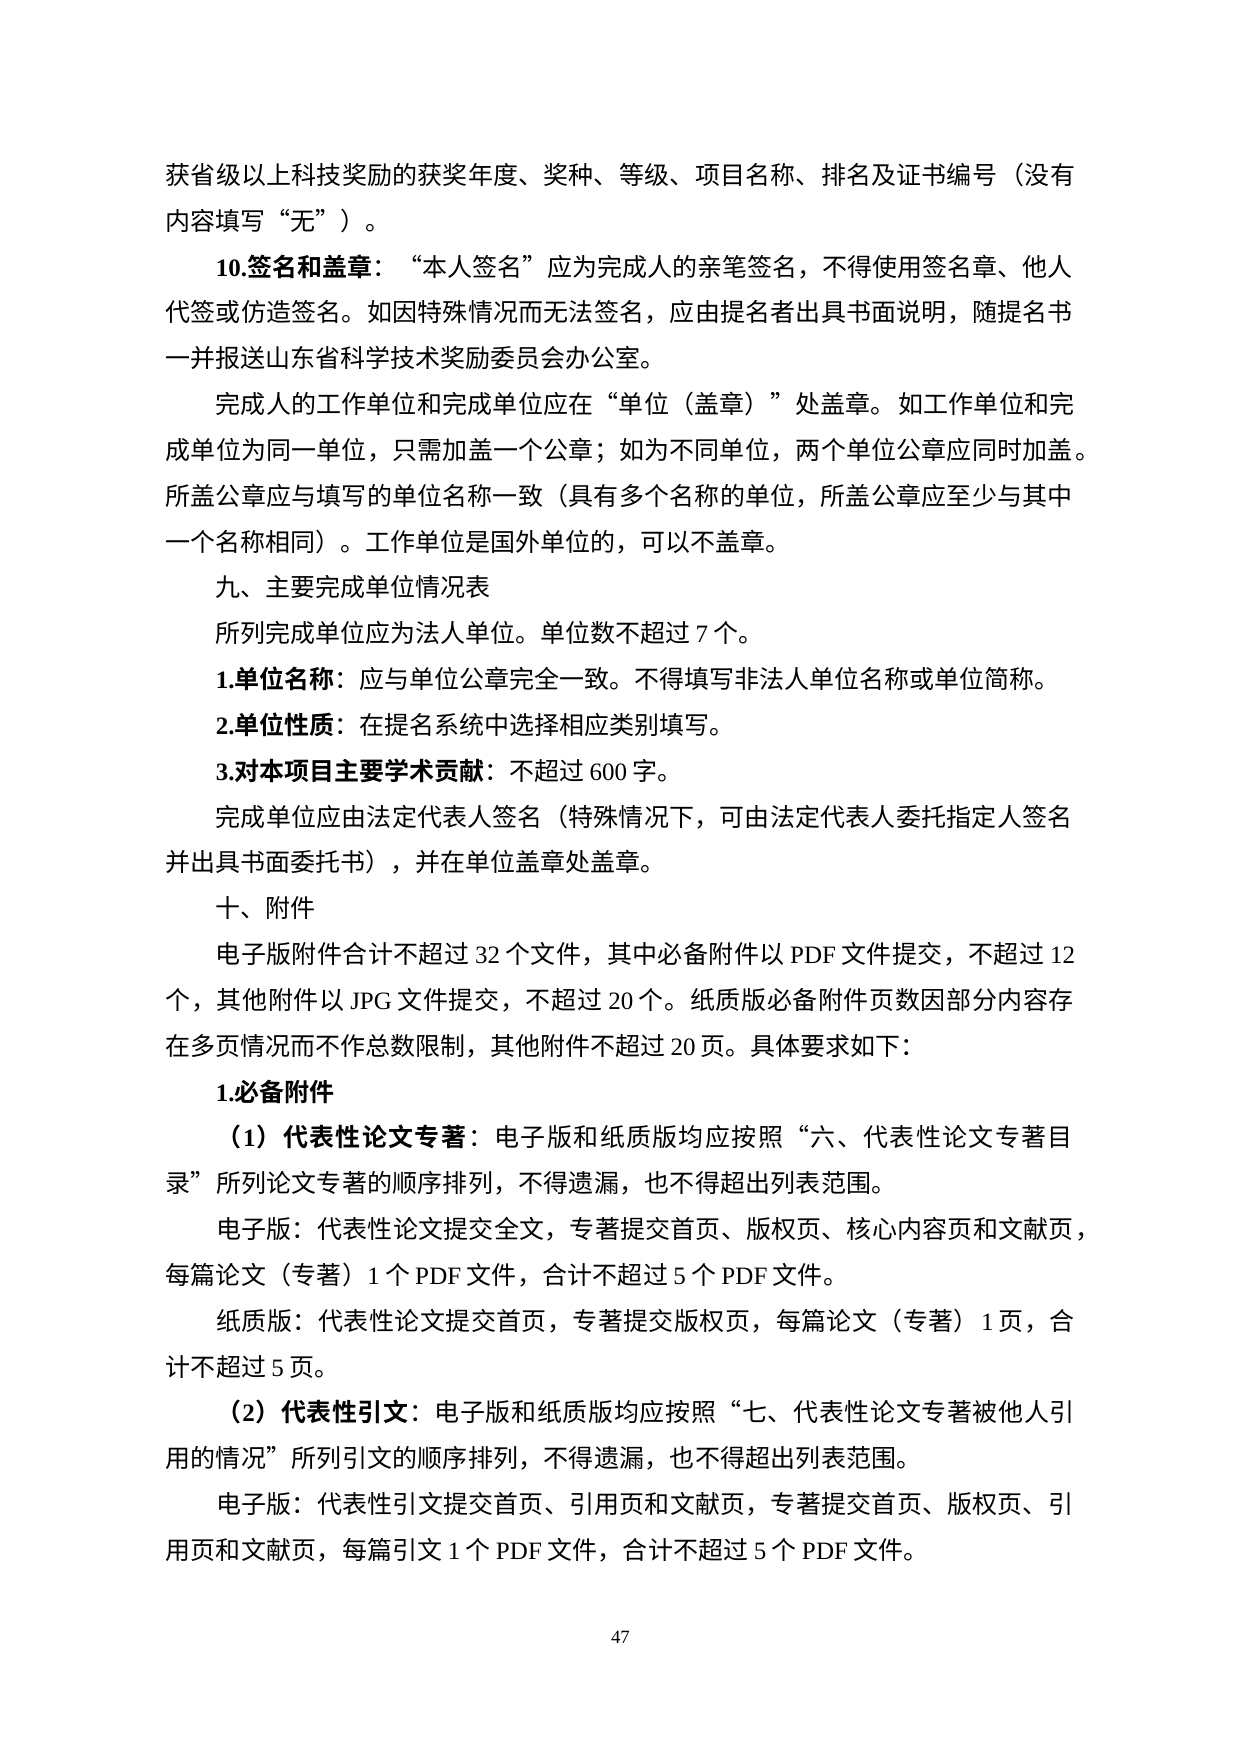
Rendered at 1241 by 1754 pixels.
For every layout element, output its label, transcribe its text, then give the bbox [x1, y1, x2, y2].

text 十、附件 [165, 881, 1075, 927]
text 2.单位性质：在提名系统中选择相应类别填写。 [165, 698, 1075, 743]
text （2）代表性引文：电子版和纸质版均应按照“七、代表性论文专著被他人引用的情况”所列引文的顺序排列，不得遗漏，也不得超出列表范围。 [165, 1385, 1075, 1477]
text 所列完成单位应为法人单位。单位数不超过7个。 [165, 606, 1075, 652]
text 3.对本项目主要学术贡献：不超过600字。 [165, 743, 1075, 789]
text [165, 148, 1075, 239]
text 电子版附件合计不超过32个文件，其中必备附件以PDF文件提交，不超过12个，其他附件以JPG文件提交，不超过20个。纸质版必备附件页数因部分内容存在多页情况而不作总数限制，其他附件不超过20页。具体要求如下： [165, 927, 1075, 1064]
text 完成单位应由法定代表人签名（特殊情况下，可由法定代表人委托指定人签名并出具书面委托书），并在单位盖章处盖章。 [165, 789, 1075, 881]
text 电子版：代表性引文提交首页、引用页和文献页，专著提交首页、版权页、引用页和文献页，每篇引文1个PDF文件，合计不超过5个PDF文件。 [165, 1477, 1075, 1568]
text （1）代表性论文专著：电子版和纸质版均应按照“六、代表性论文专著目录”所列论文专著的顺序排列，不得遗漏，也不得超出列表范围。 [165, 1110, 1075, 1202]
text 九、主要完成单位情况表 [165, 560, 1075, 606]
text 纸质版：代表性论文提交首页，专著提交版权页，每篇论文（专著）1页，合计不超过5页。 [165, 1293, 1075, 1385]
text 1.单位名称：应与单位公章完全一致。不得填写非法人单位名称或单位简称。 [165, 652, 1075, 698]
text 10.签名和盖章：“本人签名”应为完成人的亲笔签名，不得使用签名章、他人代签或仿造签名。如因特殊情况而无法签名，应由提名者出具书面说明，随提名书一并报送山东省科学技术奖励委员会办公室。 [165, 239, 1075, 377]
text 电子版：代表性论文提交全文，专著提交首页、版权页、核心内容页和文献页，每篇论文（专著）1个PDF文件，合计不超过5个PDF文件。 [165, 1202, 1075, 1293]
text 完成人的工作单位和完成单位应在“单位（盖章）”处盖章。如工作单位和完成单位为同一单位，只需加盖一个公章；如为不同单位，两个单位公章应同时加盖。所盖公章应与填写的单位名称一致（具有多个名称的单位，所盖公章应至少与其中一个名称相同）。工作单位是国外单位的，可以不盖章。 [165, 377, 1075, 560]
text 1.必备附件 [165, 1064, 1075, 1110]
